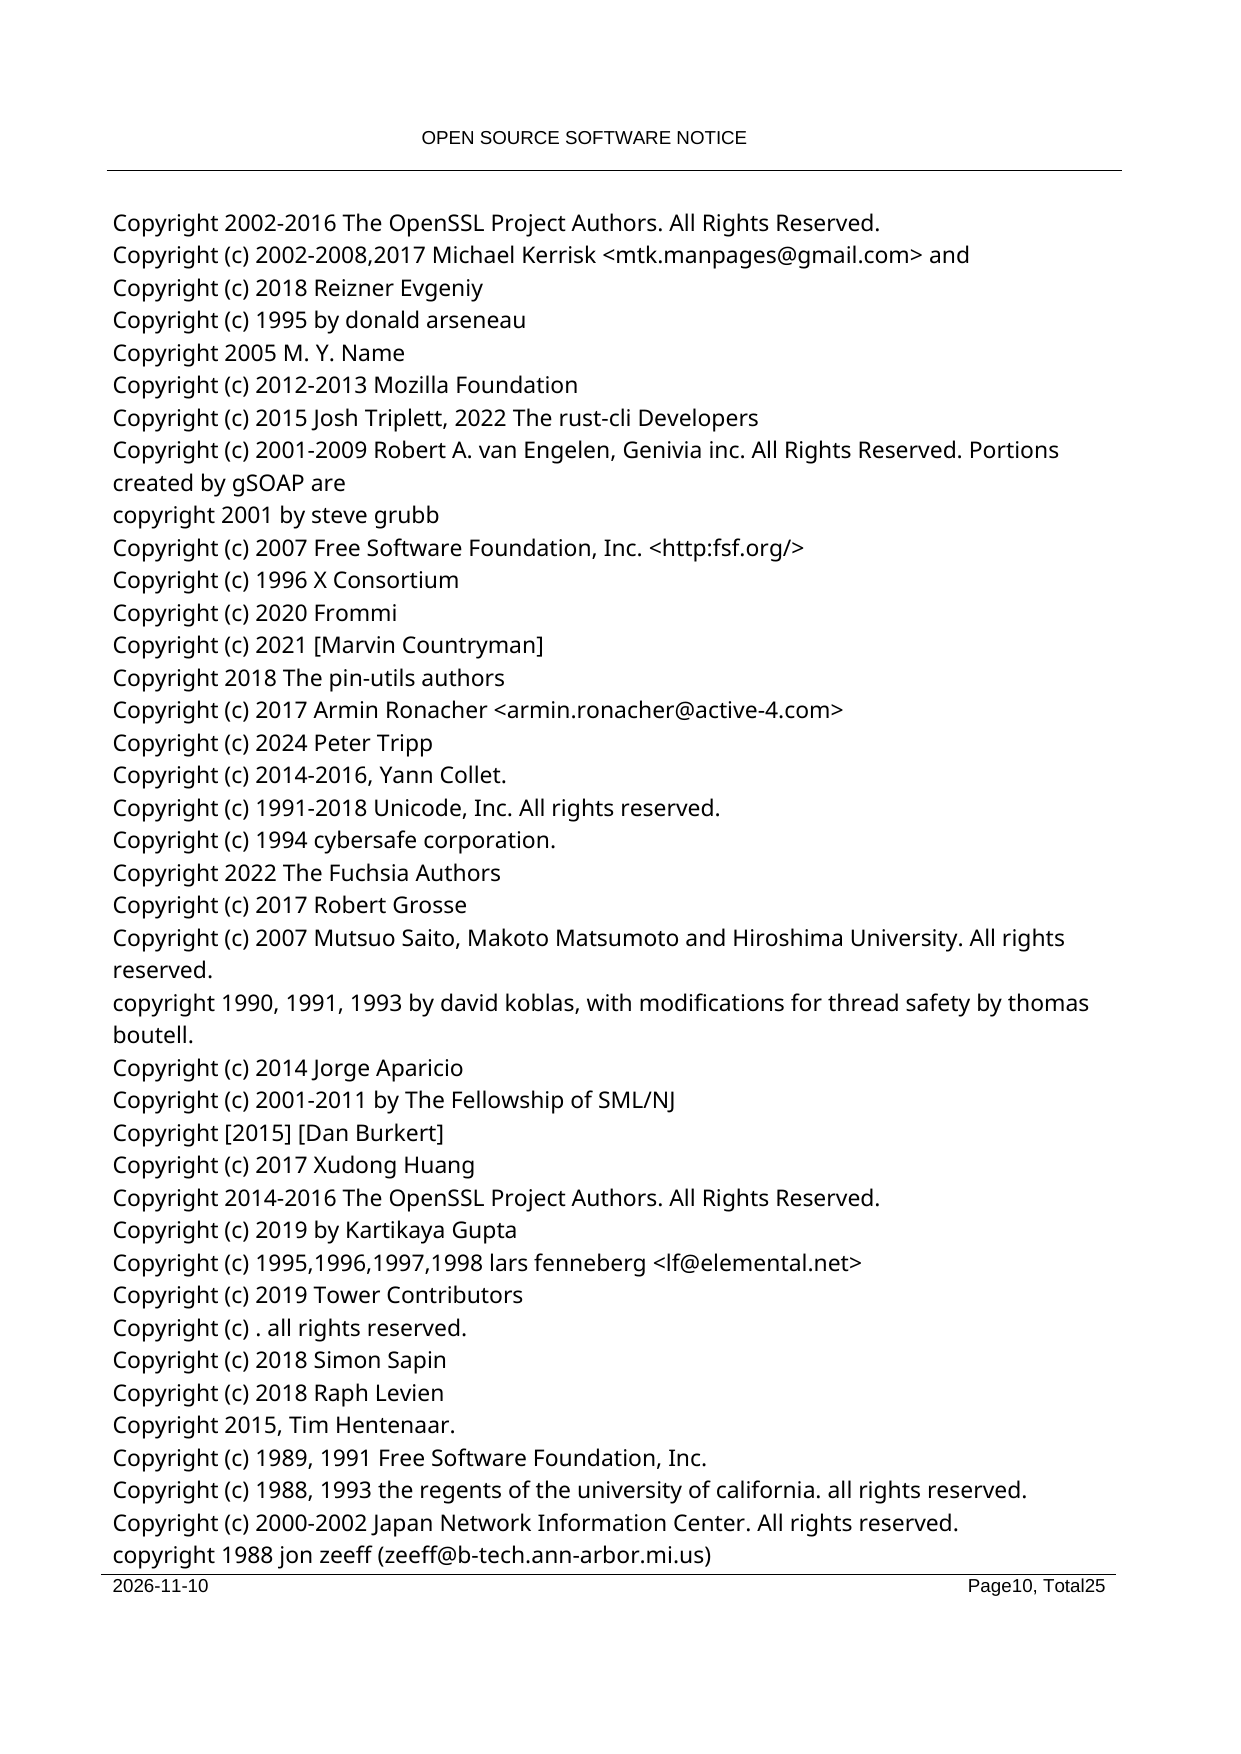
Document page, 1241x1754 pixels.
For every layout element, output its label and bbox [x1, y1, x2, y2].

text [112, 206, 1128, 1571]
